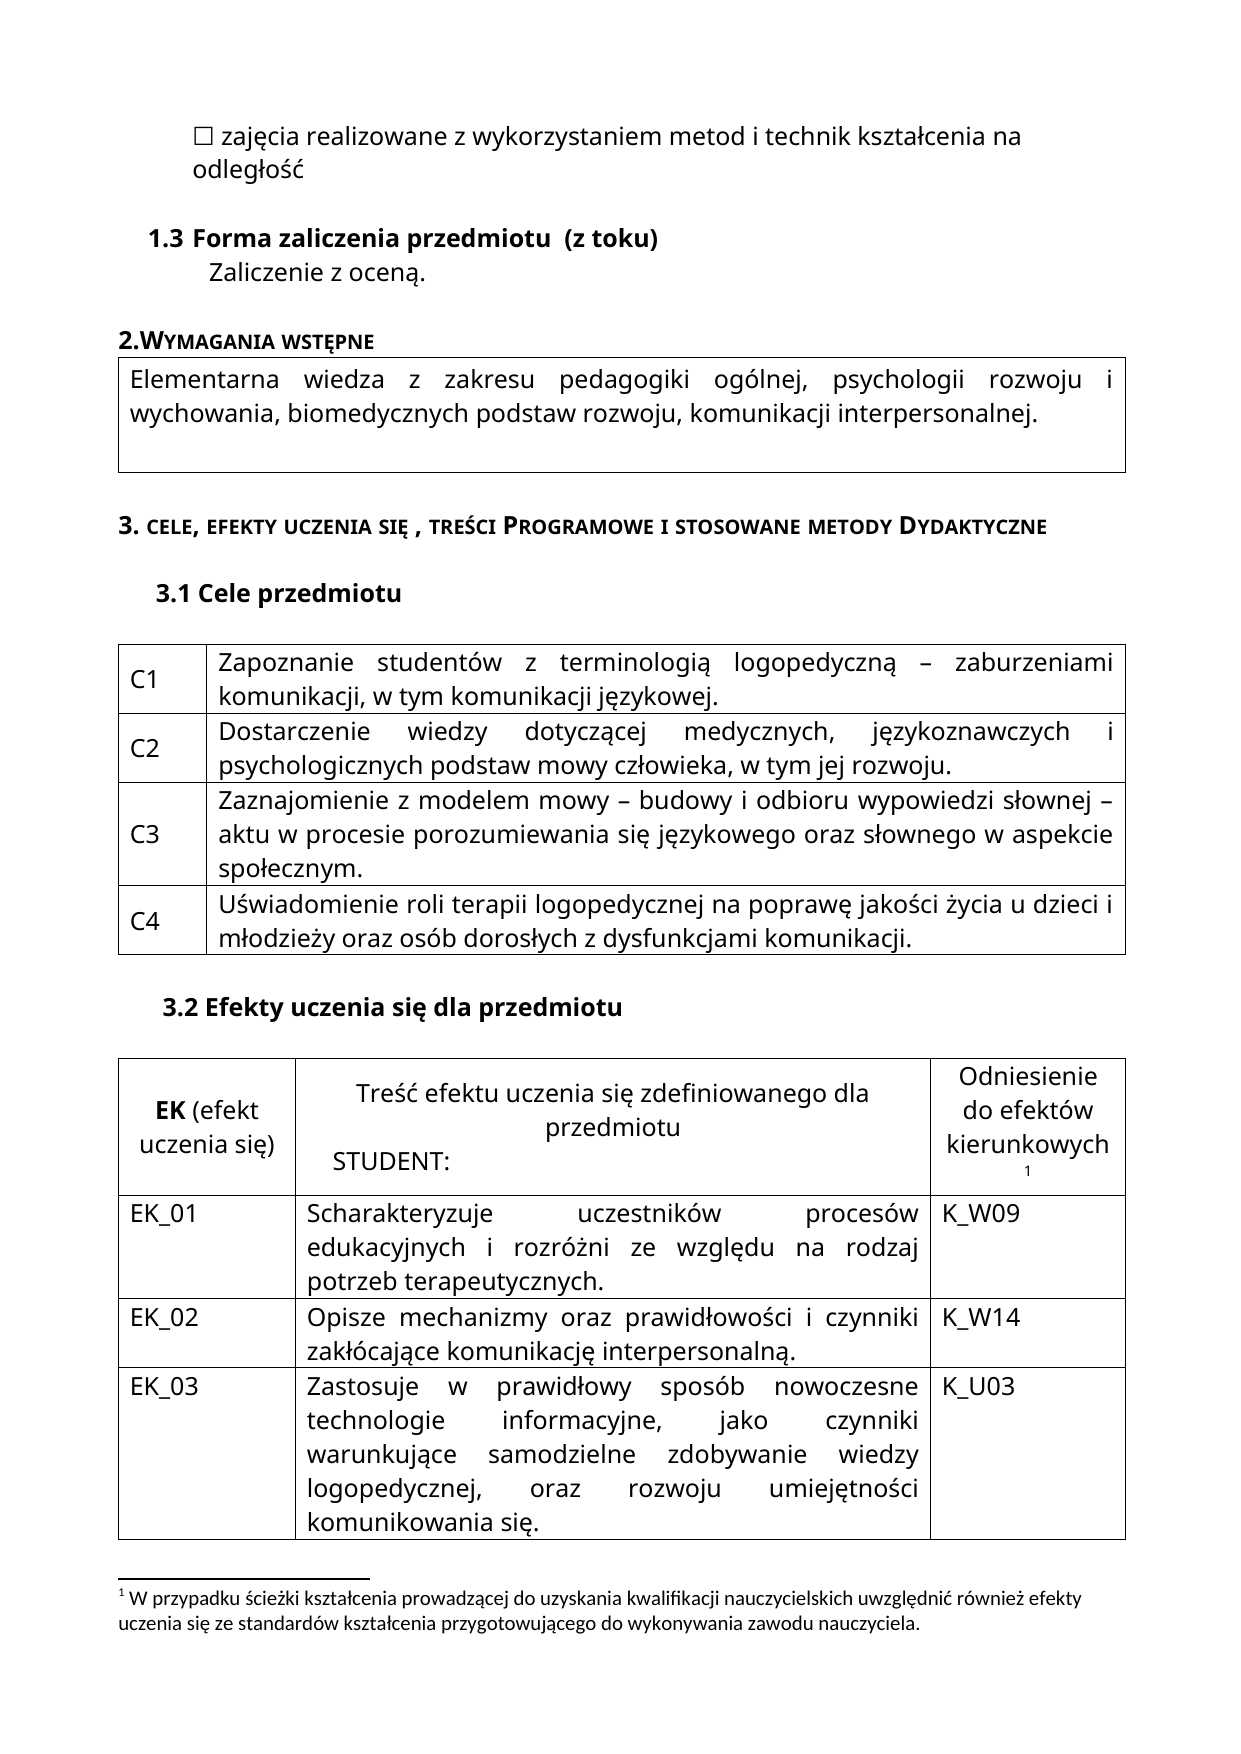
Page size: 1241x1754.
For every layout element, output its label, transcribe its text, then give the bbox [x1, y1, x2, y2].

table_header Zapoznanie studentów z terminologią logopedyczną – zaburzeniami komunikacji, w tym komunikacji językowej. [207, 645, 1125, 713]
table_cell Scharakteryzuje uczestników procesów edukacyjnych i rozróżni ze względu na rodzaj potrzeb terapeutycznych. [296, 1196, 930, 1298]
table_header Odniesienie do efektów kierunkowych [931, 1059, 1125, 1195]
table_cell K_U03 [931, 1368, 1125, 1539]
table_header Elementarna wiedza z zakresu pedagogiki ogólnej, psychologii rozwoju i wychowania, biomedycznych podstaw rozwoju, komunikacji interpersonalnej. [119, 358, 1125, 472]
text 2.Wymagania wstępne [118, 322, 1122, 357]
table_header C1 [119, 645, 206, 713]
table_cell EK_01 [119, 1196, 295, 1298]
table_header EK (efekt uczenia się) [119, 1059, 295, 1195]
table_cell K_W14 [931, 1299, 1125, 1367]
table_cell K_W09 [931, 1196, 1125, 1298]
text 3.2 Efekty uczenia się dla przedmiotu [162, 989, 1122, 1023]
text ☐ zajęcia realizowane z wykorzystaniem metod i technik kształcenia na odległość [192, 118, 1122, 186]
text 3.1 Cele przedmiotu [156, 576, 1122, 609]
table_cell C4 [119, 886, 206, 954]
table_cell Dostarczenie wiedzy dotyczącej medycznych, językoznawczych i psychologicznych podstaw mowy człowieka, w tym jej rozwoju. [207, 714, 1125, 782]
table_cell C3 [119, 783, 206, 885]
table_cell Uświadomienie roli terapii logopedycznej na poprawę jakości życia u dzieci i młodzieży oraz osób dorosłych z dysfunkcjami komunikacji. [207, 886, 1125, 954]
table_header Treść efektu uczenia się zdefiniowanego dla przedmiotu STUDENT: [296, 1059, 930, 1195]
text 1.3 Forma zaliczenia przedmiotu (z toku) [148, 220, 1122, 254]
table_cell Zastosuje w prawidłowy sposób nowoczesne technologie informacyjne, jako czynniki warunkujące samodzielne zdobywanie wiedzy logopedycznej, oraz rozwoju umiejętności komunikowania się. [296, 1368, 930, 1539]
table_cell EK_03 [119, 1368, 295, 1539]
table_cell Zaznajomienie z modelem mowy – budowy i odbioru wypowiedzi słownej – aktu w procesie porozumiewania się językowego oraz słownego w aspekcie społecznym. [207, 783, 1125, 885]
text Zaliczenie z oceną. [118, 254, 1122, 288]
table_cell C2 [119, 714, 206, 782]
table_cell Opisze mechanizmy oraz prawidłowości i czynniki zakłócające komunikację interpersonalną. [296, 1299, 930, 1367]
text 3. cele, efekty uczenia się , treści Programowe i stosowane metody Dydaktyczne [118, 507, 1122, 541]
table_cell EK_02 [119, 1299, 295, 1367]
